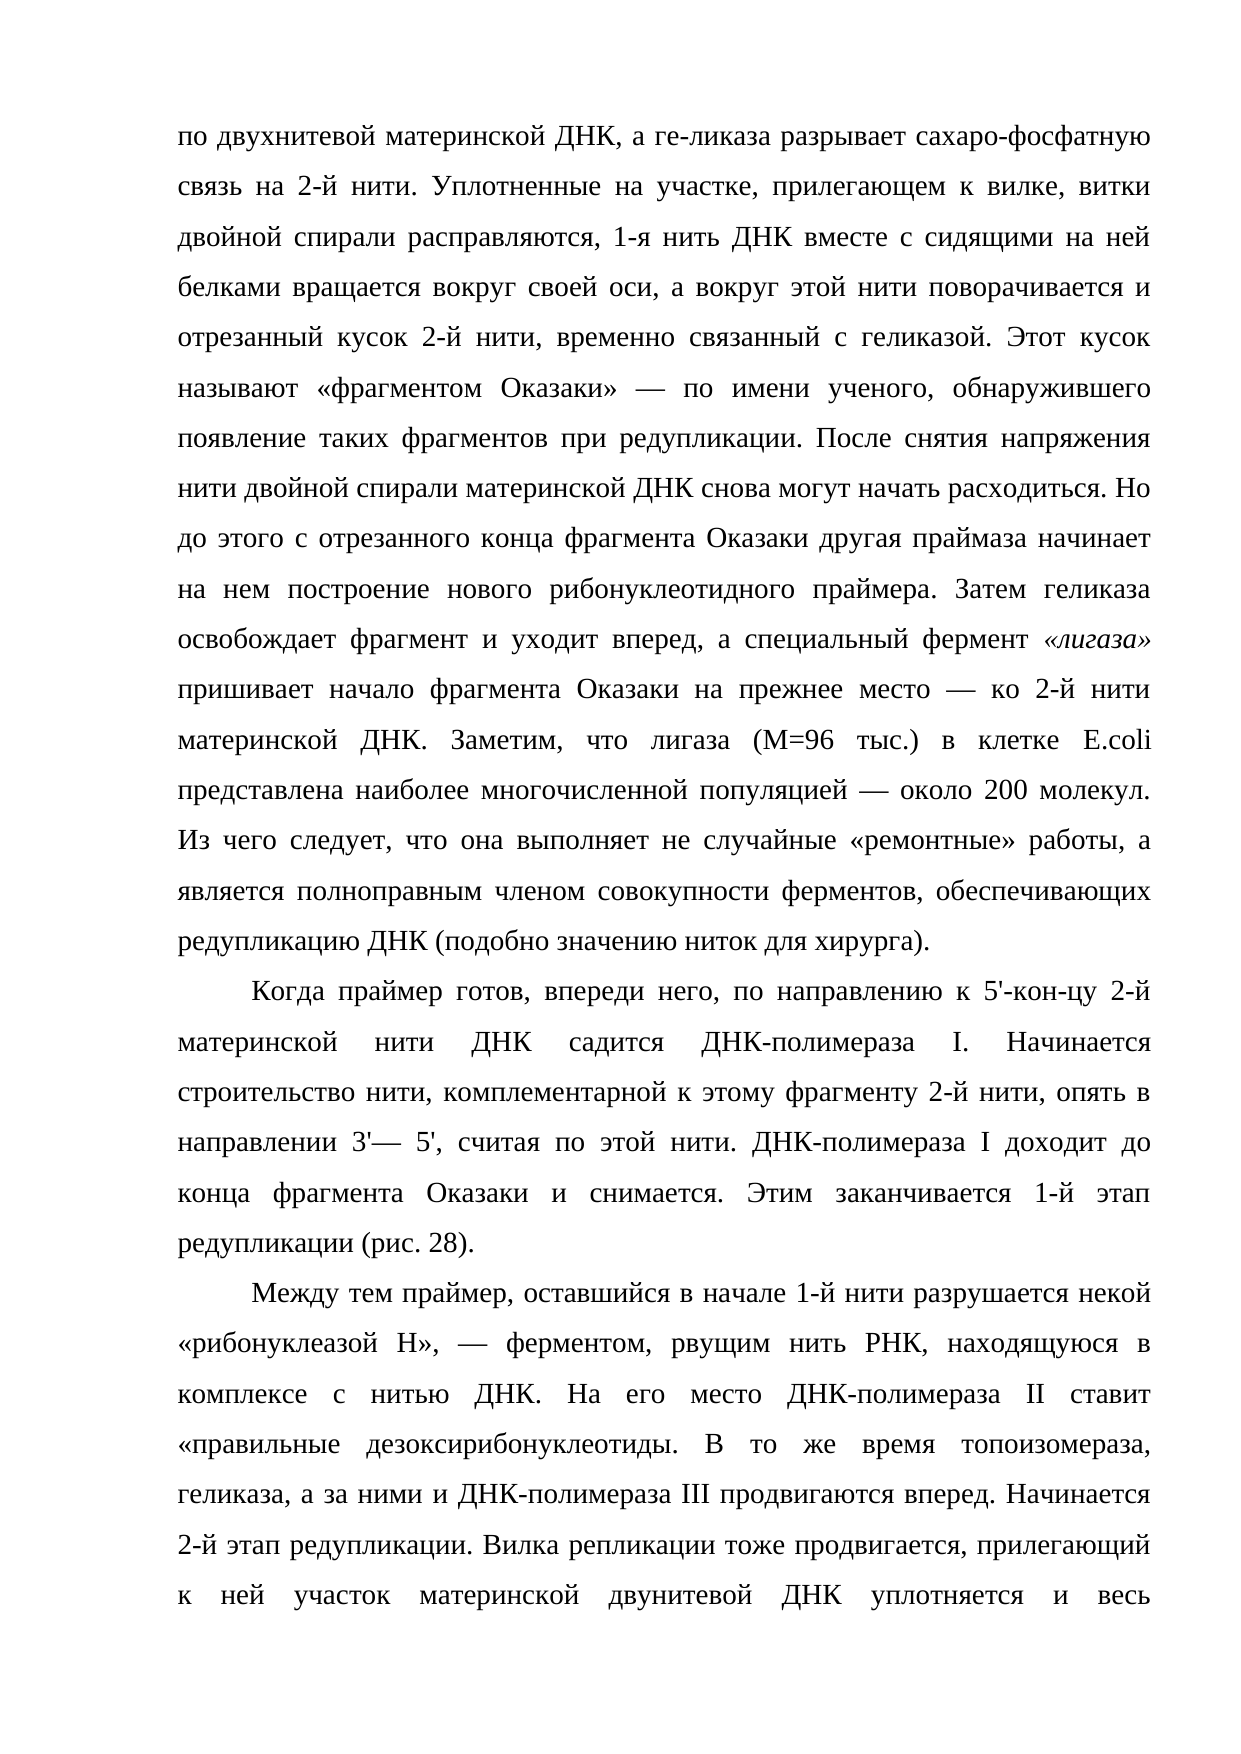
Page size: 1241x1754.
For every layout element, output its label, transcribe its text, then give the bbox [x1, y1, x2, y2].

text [177, 1275, 1152, 1611]
text Когда праймер готов, впереди него, по направлению к 5'-кон-цу 2-й материнской нити ДНК садится ДНК-полимераза I. Начинается строительство нити, комплементарной к этому фрагменту 2-й нити, опять в направлении 3'— 5', считая по этой нити. ДНК-полимераза I доходит до конца фрагмента Оказаки и снимается. Этим заканчивается 1-й этап редупликации (рис. 28). [177, 973, 1152, 1258]
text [177, 118, 1152, 957]
